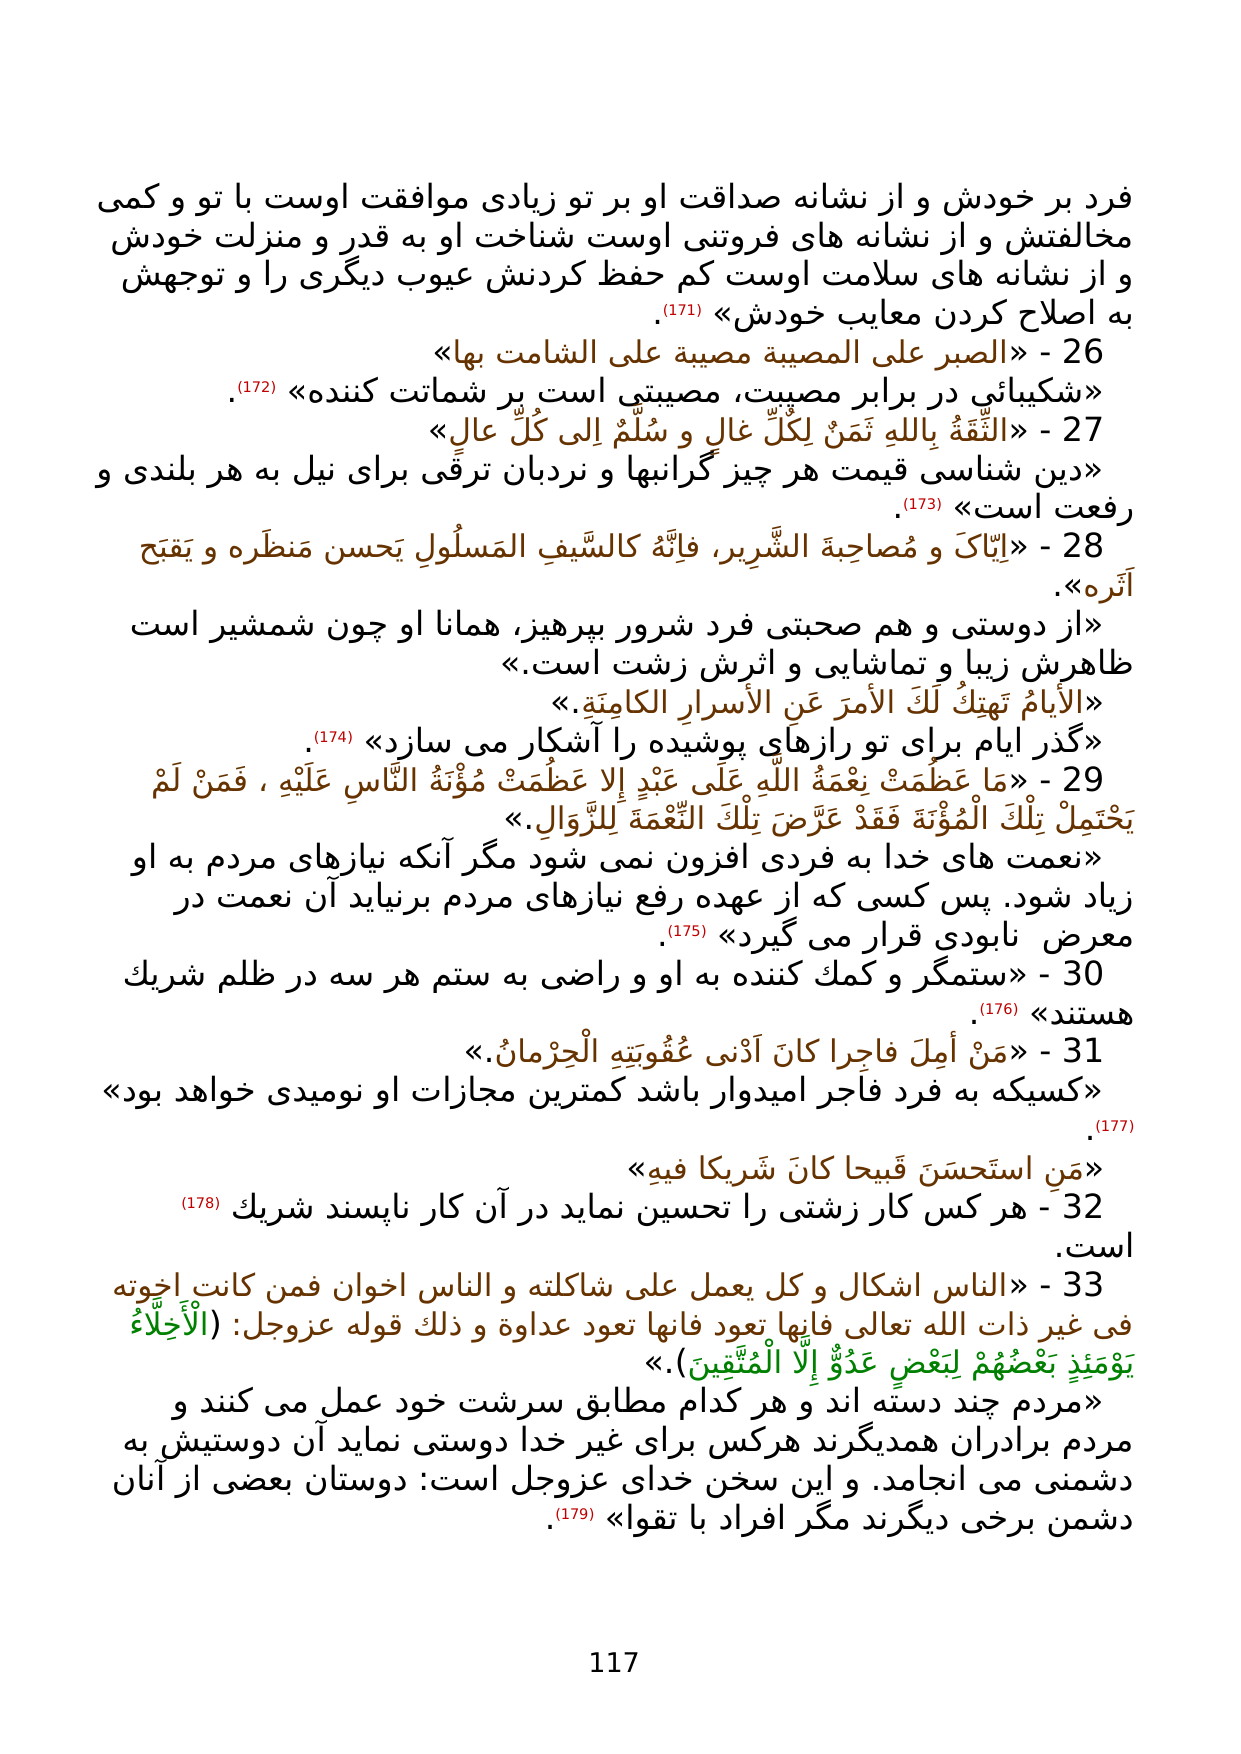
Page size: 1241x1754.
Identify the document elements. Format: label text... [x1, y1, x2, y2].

text «مردم چند دسته اند و هر كدام مطابق سرشت خود عمل مى كنند و مردم برادران همديگرند هركس براى غير خدا دوستى نمايد آن دوستيش به دشمنى مى انجامد. و اين سخن خداى عزوجل است: دوستان بعضى از آنان دشمن برخى ديگرند مگر افراد با تقوا» (179). [94, 1382, 1134, 1537]
text 29 - «مَا عَظُمَتْ نِعْمَةُ اللَّهِ عَلَى عَبْدٍ إِلا عَظُمَتْ مُؤْنَةُ النَّاسِ عَلَيْهِ ، فَمَنْ لَمْ يَحْتَمِلْ تِلْكَ الْمُؤْنَةَ فَقَدْ عَرَّضَ تِلْكَ النِّعْمَةَ لِلزَّوَالِ.» [94, 760, 1134, 838]
text «مَنِ استَحسَنَ قَبيحا كانَ شَريكا فيهِ» [94, 1148, 1134, 1187]
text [94, 177, 1134, 333]
text 26 - «الصبر على المصيبة مصيبة على الشامت بها» [94, 333, 1134, 371]
text 28 - «اِیّاکَ و مُصاحِبةَ الشَّرِیر، فاِنَّهُ کالسَّیفِ المَسلُولِ یَحسن مَنظَره و یَقبَح اَثَره». [94, 527, 1134, 604]
text 33 - «الناس اشكال و كل يعمل على شاكلته و الناس اخوان فمن كانت اخوته فى غير ذات الله تعالى فانها تعود فانها تعود عداوة و ذلك قوله عزوجل: (الْأَخِلَّاءُ يَوْمَئِذٍ بَعْضُهُمْ لِبَعْضٍ عَدُوٌّ إِلَّا الْمُتَّقِينَ).» [94, 1265, 1134, 1382]
text «دين شناسى قيمت هر چيز گرانبها و نردبان ترقى براى نيل به هر بلندى و رفعت است» (173). [94, 449, 1134, 527]
text 30 - «ستمگر و كمك كننده به او و راضى به ستم هر سه در ظلم شريك هستند» (176). [94, 954, 1134, 1032]
text 32 - هر كس كار زشتى را تحسين نمايد در آن كار ناپسند شريك (178) است. [94, 1187, 1134, 1265]
text «شكيبائى در برابر مصيبت، مصيبتى است بر شماتت كننده» (172). [94, 371, 1134, 410]
text «نعمت هاى خدا به فردى افزون نمى شود مگر آنكه نيازهاى مردم به او زياد شود. پس كسى كه از عهده رفع نيازهاى مردم برنيايد آن نعمت در معرض ‍ نابودى قرار مى گيرد» (175). [94, 838, 1134, 954]
text 31 - «مَنْ أمِلَ فاجِرا كانَ اَدْنى عُقُوبَتِهِ الْحِرْمانُ.» [94, 1032, 1134, 1071]
text «الأيامُ تَهتِكُ لَكَ الأمرَ عَنِ الأسرارِ الكامِنَةِ.» [94, 682, 1134, 721]
text 27 - «الثِّقَةُ بِاللهِ ثَمَنٌ لِکٌلِّ غالٍ و سُلَّمٌ اِلى کُلِّ عالٍ» [94, 410, 1134, 449]
text «كسيكه به فرد فاجر اميدوار باشد كمترين مجازات او نوميدى خواهد بود» (177). [94, 1071, 1134, 1148]
text «گذر ايام براى تو رازهاى پوشيده را آشكار مى سازد» (174). [94, 721, 1134, 760]
text «از دوستى و هم صحبتى فرد شرور بپرهيز، همانا او چون شمشير است ظاهرش زيبا و تماشايى و اثرش زشت است.» [94, 604, 1134, 682]
